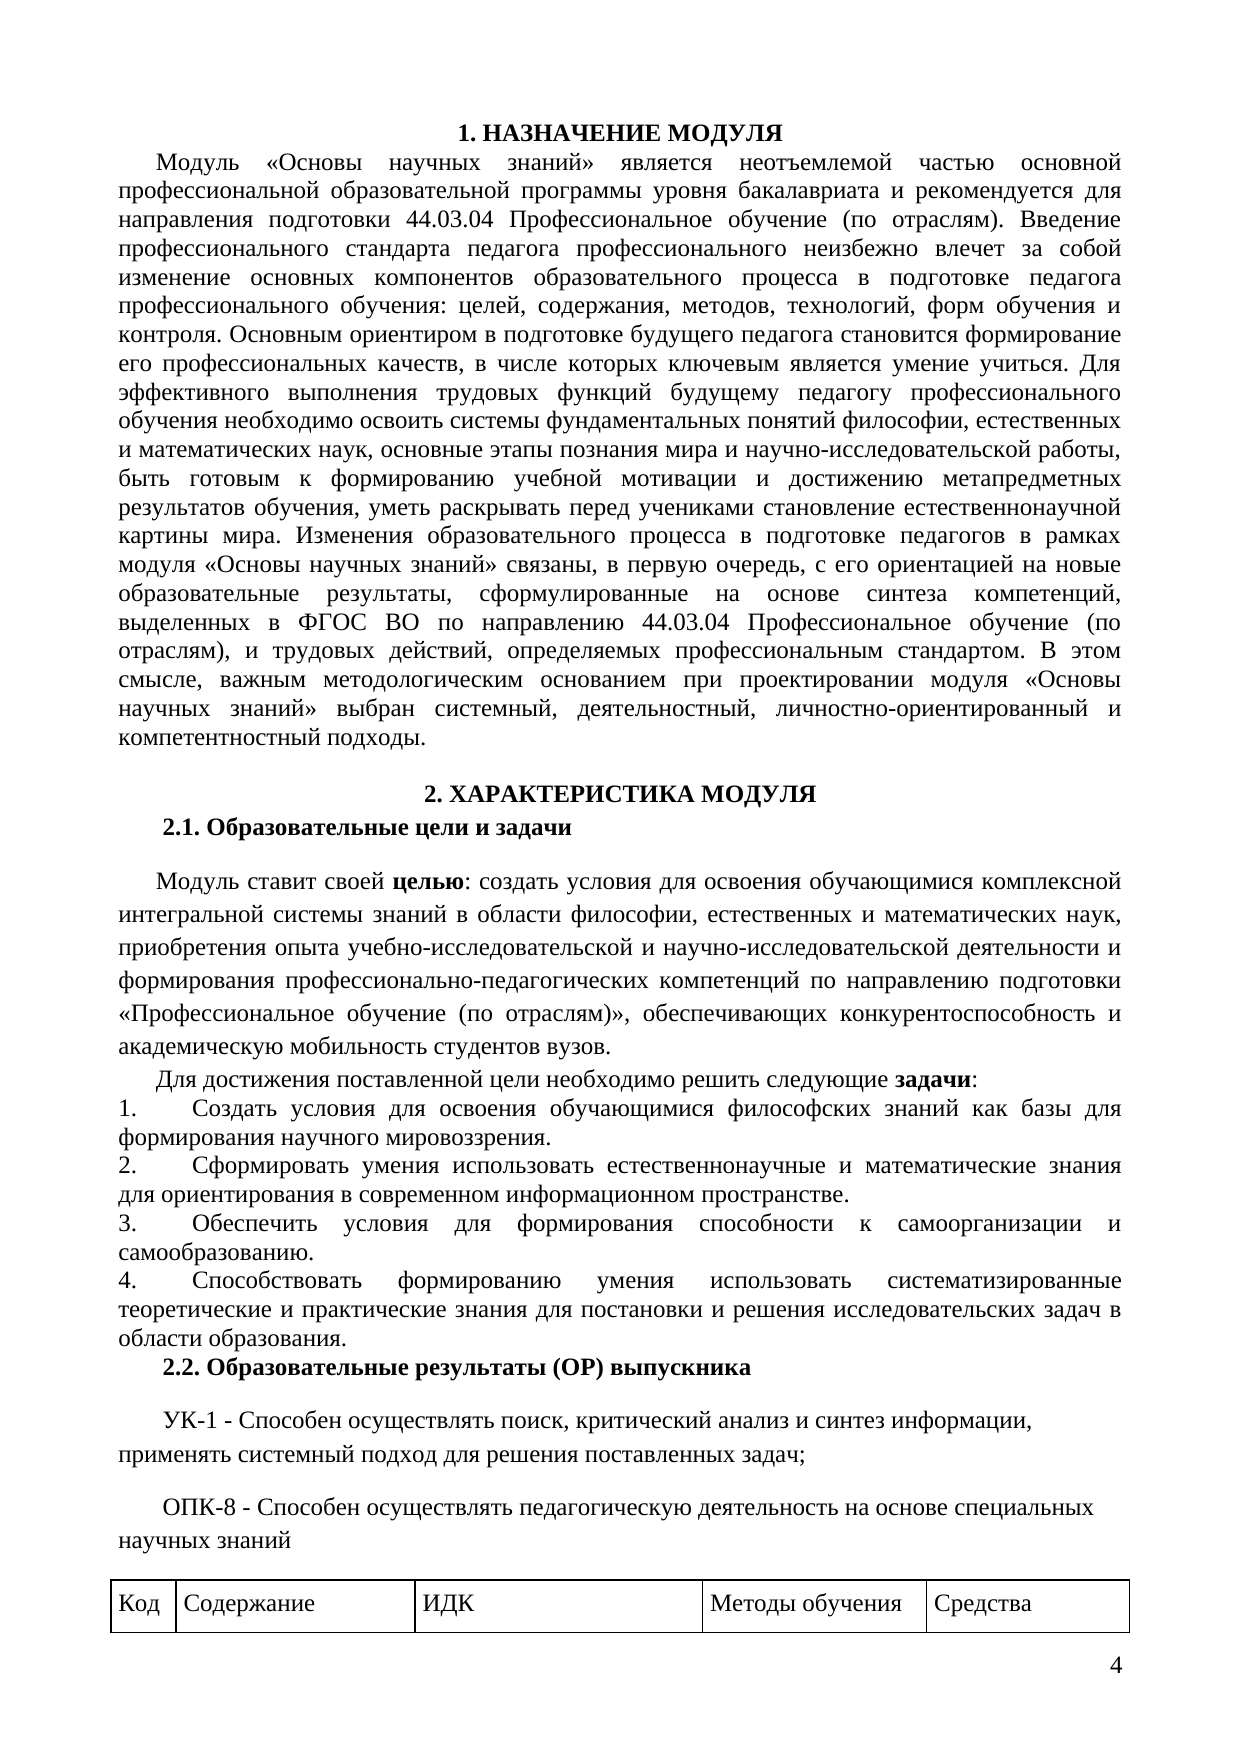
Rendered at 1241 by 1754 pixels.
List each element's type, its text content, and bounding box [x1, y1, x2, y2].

text Модуль ставит своей целью: создать условия для освоения обучающимися комплексной интегральной системы знаний в области философии, естественных и математических наук, приобретения опыта учебно-исследовательской и научно-исследовательской деятельности и формирования профессионально-педагогических компетенций по направлению подготовки «Профессиональное обучение (по отраслям)», обеспечивающих конкурентоспособность и академическую мобильность студентов вузов. [118, 866, 1122, 1060]
subtitle 2. ХАРАКТЕРИСТИКА МОДУЛЯ [118, 779, 1122, 808]
text 1. Создать условия для освоения обучающимися философских знаний как базы для формирования научного мировоззрения. [118, 1093, 1122, 1151]
text 2. Сформировать умения использовать естественнонаучные и математические знания для ориентирования в современном информационном пространстве. [118, 1151, 1122, 1208]
text 3. Обеспечить условия для формирования способности к самоорганизации и самообразованию. [118, 1208, 1122, 1266]
text 4. Способствовать формированию умения использовать систематизированные теоретические и практические знания для постановки и решения исследовательских задач в области образования. [118, 1266, 1122, 1352]
text УК-1 - Способен осуществлять поиск, критический анализ и синтез информации, применять системный подход для решения поставленных задач; [118, 1406, 1122, 1467]
text 2.2. Образовательные результаты (ОР) выпускника [118, 1352, 1122, 1381]
table_header Методы обучения [703, 1581, 926, 1631]
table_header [927, 1581, 1129, 1631]
text Для достижения поставленной цели необходимо решить следующие задачи: [118, 1064, 1122, 1093]
subtitle 1. НАЗНАЧЕНИЕ МОДУЛЯ [118, 118, 1122, 147]
table_header ИДК [416, 1581, 702, 1631]
table_header Код ОР [112, 1581, 175, 1631]
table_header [177, 1581, 414, 1631]
text Модуль «Основы научных знаний» является неотъемлемой частью основной профессиональной образовательной программы уровня бакалавриата и рекомендуется для направления подготовки 44.03.04 Профессиональное обучение (по отраслям). Введение профессионального стандарта педагога профессионального неизбежно влечет за собой изменение основных компонентов образовательного процесса в подготовке педагога профессионального обучения: целей, содержания, методов, технологий, форм обучения и контроля. Основным ориентиром в подготовке будущего педагога становится формирование его профессиональных качеств, в числе которых ключевым является умение учиться. Для эффективного выполнения трудовых функций будущему педагогу профессионального обучения необходимо освоить системы фундаментальных понятий философии, естественных и математических наук, основные этапы познания мира и научно-исследовательской работы, быть готовым к формированию учебной мотивации и достижению метапредметных результатов обучения, уметь раскрывать перед учениками становление естественнонаучной картины мира. Изменения образовательного процесса в подготовке педагогов в рамках модуля «Основы научных знаний» связаны, в первую очередь, с его ориентацией на новые образовательные результаты, сформулированные на основе синтеза компетенций, выделенных в ФГОС ВО по направлению 44.03.04 Профессиональное обучение (по отраслям), и трудовых действий, определяемых профессиональным стандартом. В этом смысле, важным методологическим основанием при проектировании модуля «Основы научных знаний» выбран системный, деятельностный, личностно-ориентированный и компетентностный подходы. [118, 147, 1122, 751]
text ОПК-8 - Способен осуществлять педагогическую деятельность на основе специальных научных знаний [118, 1492, 1122, 1554]
text 2.1. Образовательные цели и задачи [118, 812, 1122, 841]
